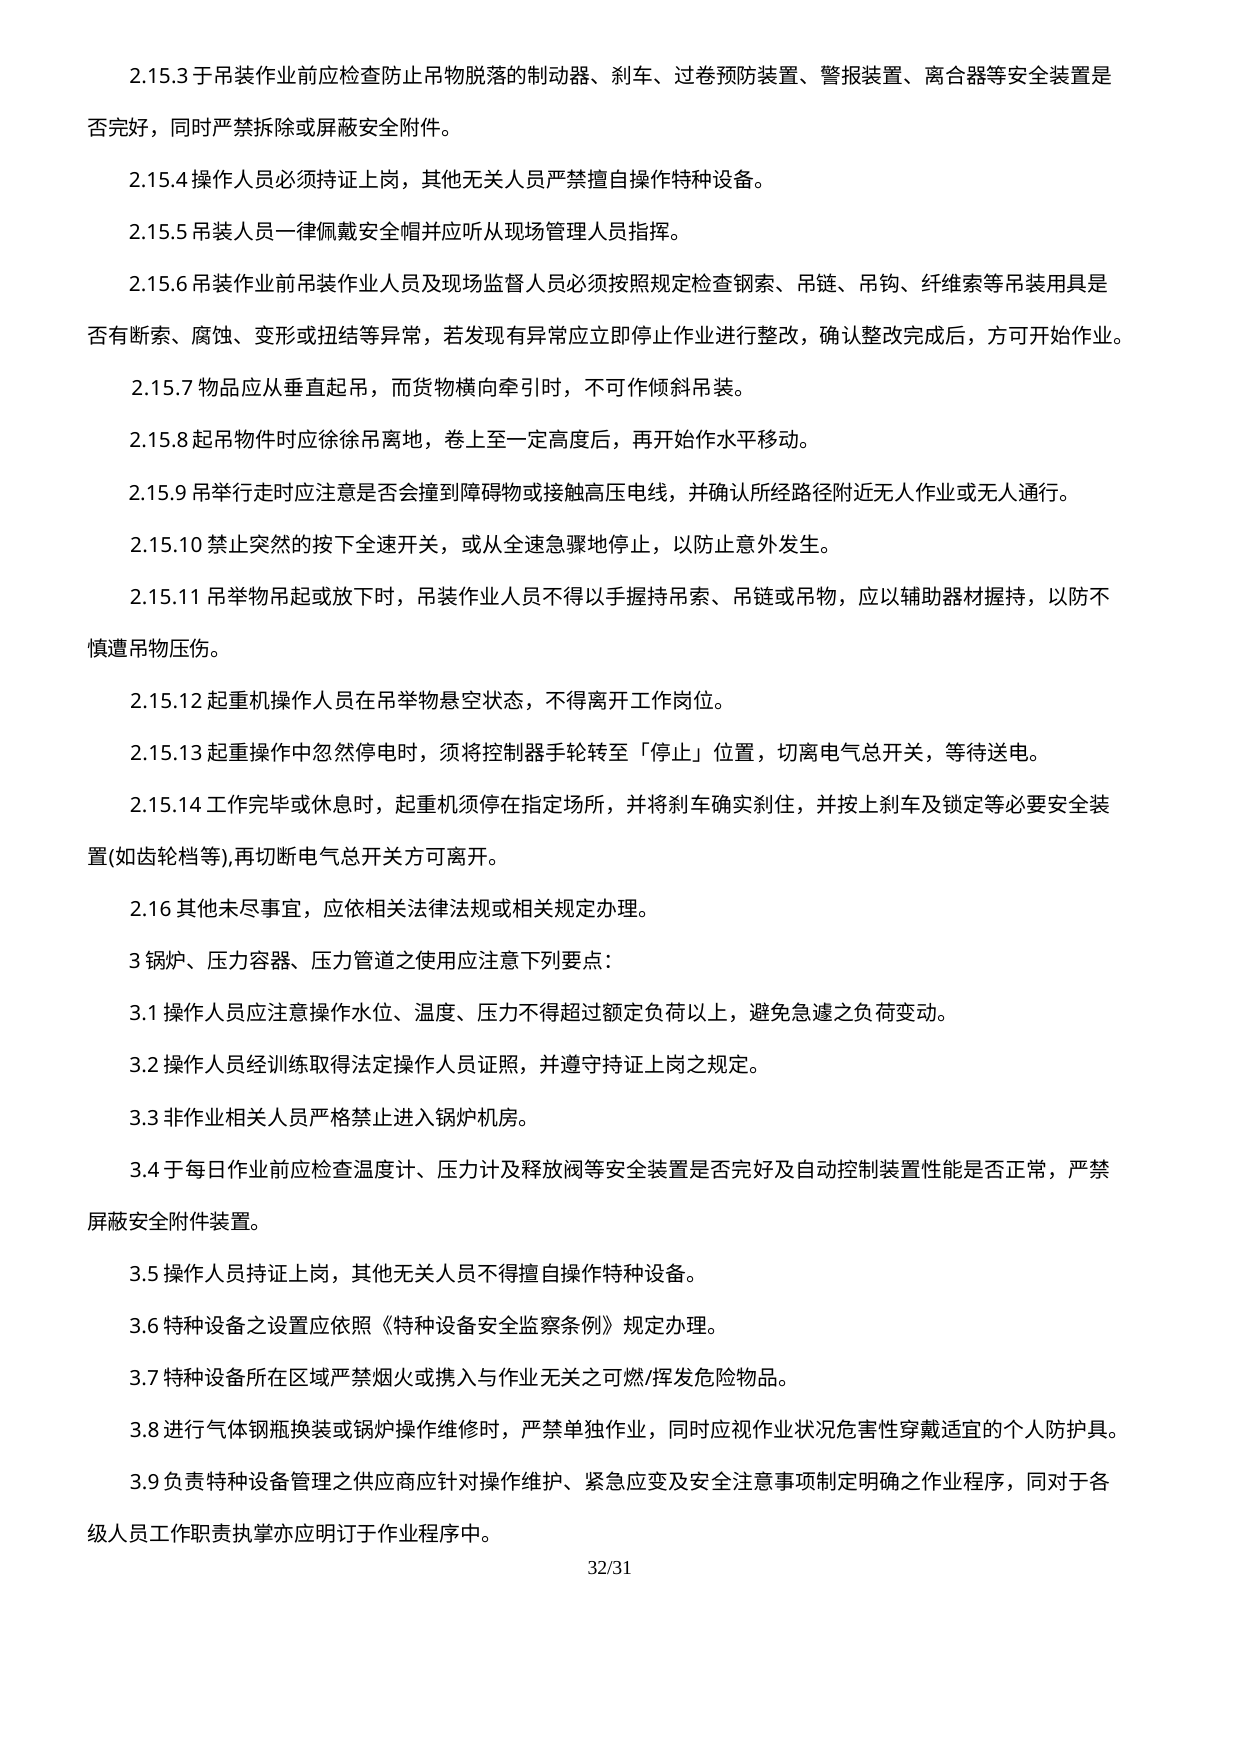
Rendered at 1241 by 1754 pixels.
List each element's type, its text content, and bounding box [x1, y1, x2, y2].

text 3.3非作业相关人员严格禁止进入锅炉机房。 [87, 1083, 1127, 1135]
text 2.15.11吊举物吊起或放下时，吊装作业人员不得以手握持吊索、吊链或吊物，应以辅助器材握持，以防不慎遭吊物压伤。 [87, 562, 1127, 667]
text 3.1操作人员应注意操作水位、温度、压力不得超过额定负荷以上，避免急遽之负荷变动。 [87, 979, 1127, 1031]
text 2.15.9吊举行走时应注意是否会撞到障碍物或接触高压电线，并确认所经路径附近无人作业或无人通行。 [87, 458, 1127, 510]
text 2.15.7物品应从垂直起吊，而货物横向牵引时，不可作倾斜吊装。 [87, 354, 1127, 406]
text 3.7特种设备所在区域严禁烟火或携入与作业无关之可燃/挥发危险物品。 [87, 1344, 1127, 1396]
text 2.15.5吊装人员一律佩戴安全帽并应听从现场管理人员指挥。 [87, 198, 1127, 250]
text 3.6特种设备之设置应依照《特种设备安全监察条例》规定办理。 [87, 1292, 1127, 1344]
text 3.2操作人员经训练取得法定操作人员证照，并遵守持证上岗之规定。 [87, 1031, 1127, 1083]
text 2.15.12起重机操作人员在吊举物悬空状态，不得离开工作岗位。 [87, 667, 1127, 719]
text 3.9负责特种设备管理之供应商应针对操作维护、紧急应变及安全注意事项制定明确之作业程序，同对于各级人员工作职责执掌亦应明订于作业程序中。 [87, 1448, 1127, 1552]
text 2.15.8起吊物件时应徐徐吊离地，卷上至一定高度后，再开始作水平移动。 [87, 406, 1127, 458]
text 3.4于每日作业前应检查温度计、压力计及释放阀等安全装置是否完好及自动控制装置性能是否正常，严禁屏蔽安全附件装置。 [87, 1135, 1127, 1239]
text 3锅炉、压力容器、压力管道之使用应注意下列要点： [87, 927, 1127, 979]
text 2.15.14工作完毕或休息时，起重机须停在指定场所，并将刹车确实刹住，并按上刹车及锁定等必要安全装置(如齿轮档等),再切断电气总开关方可离开。 [87, 771, 1127, 875]
text 3.5操作人员持证上岗，其他无关人员不得擅自操作特种设备。 [87, 1239, 1127, 1292]
text 2.15.4操作人员必须持证上岗，其他无关人员严禁擅自操作特种设备。 [87, 146, 1127, 198]
text 2.15.3于吊装作业前应检查防止吊物脱落的制动器、刹车、过卷预防装置、警报装置、离合器等安全装置是否完好，同时严禁拆除或屏蔽安全附件。 [87, 42, 1127, 146]
text 2.16其他未尽事宜，应依相关法律法规或相关规定办理。 [87, 875, 1127, 927]
text 2.15.10禁止突然的按下全速开关，或从全速急骤地停止，以防止意外发生。 [87, 510, 1127, 562]
text 2.15.13起重操作中忽然停电时，须将控制器手轮转至「停止」位置，切离电气总开关，等待送电。 [87, 719, 1127, 771]
text 3.8进行气体钢瓶换装或锅炉操作维修时，严禁单独作业，同时应视作业状况危害性穿戴适宜的个人防护具。 [87, 1396, 1127, 1448]
text 2.15.6吊装作业前吊装作业人员及现场监督人员必须按照规定检查钢索、吊链、吊钩、纤维索等吊装用具是否有断索、腐蚀、变形或扭结等异常，若发现有异常应立即停止作业进行整改，确认整改完成后，方可开始作业。 [87, 250, 1127, 354]
